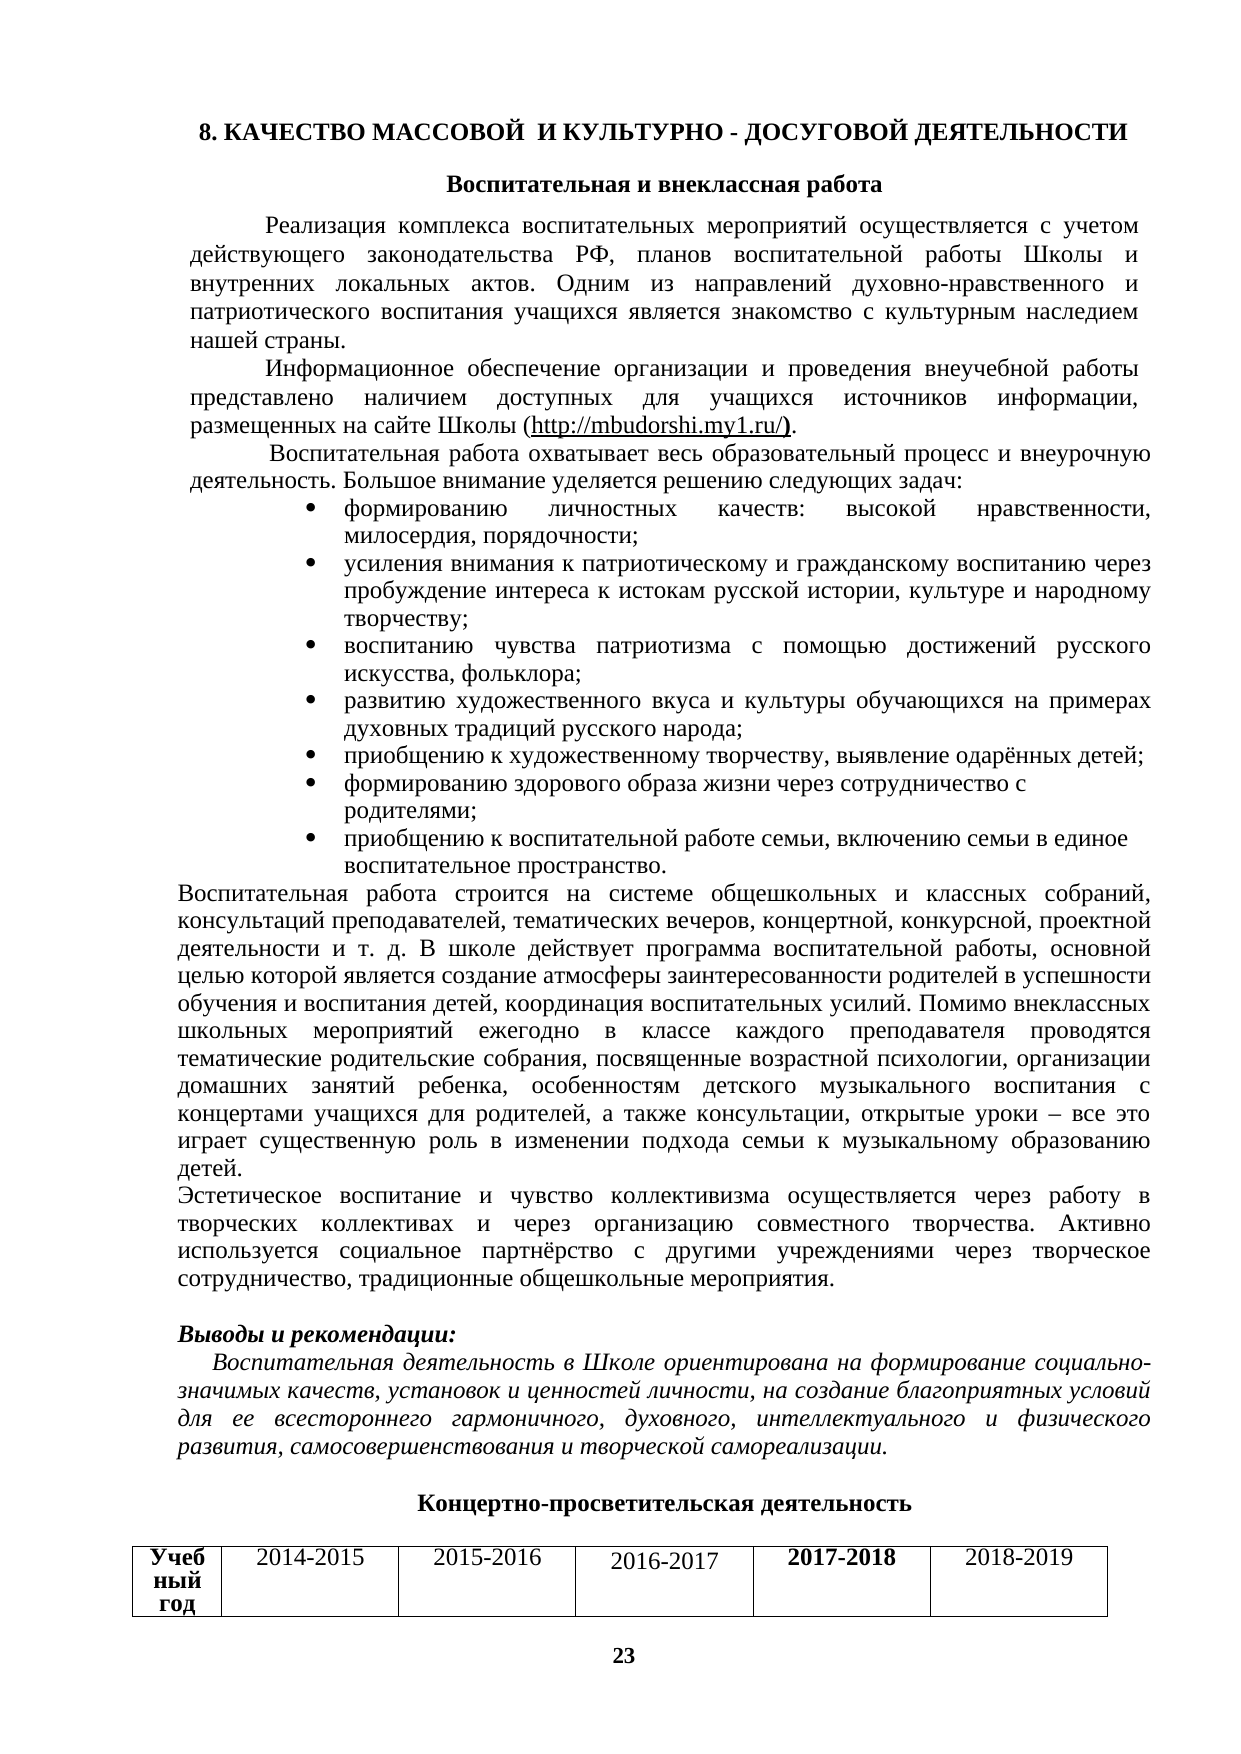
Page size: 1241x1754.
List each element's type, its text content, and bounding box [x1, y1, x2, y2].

table_header Учебный год [133, 1547, 159, 1616]
list воспитанию чувства патриотизма с помощью достижений русского искусства, фольклора; [306, 632, 1152, 687]
text Выводы и рекомендации: [177, 1320, 1152, 1348]
table_header Учебный год [195, 1547, 221, 1616]
text Воспитательная работа охватывает весь образовательный процесс и внеурочную деятельность. Большое внимание уделяется решению следующих задач: [190, 439, 1152, 494]
table_header 2016-2017 [576, 1547, 753, 1616]
table_header 2017-2018 [754, 1547, 930, 1616]
text 8. КАЧЕСТВО МАССОВОЙ И КУЛЬТУРНО - ДОСУГОВОЙ ДЕЯТЕЛЬНОСТИ [177, 118, 1149, 146]
text Информационное обеспечение организации и проведения внеучебной работы представлено наличием доступных для учащихся источников информации, размещенных на сайте Школы (http://mbudorshi.my1.ru/). [190, 354, 1139, 439]
list развитию художественного вкуса и культуры обучающихся на примерах духовных традиций русского народа; [306, 687, 1152, 742]
table_header 2015-2016 [399, 1547, 575, 1616]
list приобщению к художественному творчеству, выявление одарённых детей; [306, 742, 1152, 769]
text Воспитательная и внеклассная работа [177, 174, 1152, 197]
text Концертно-просветительская деятельность [177, 1489, 1152, 1517]
list формированию здорового образа жизни через сотрудничество с родителями; [306, 769, 1152, 824]
text Воспитательная деятельность в Школе ориентирована на формирование социально-значимых качеств, установок и ценностей личности, на создание благоприятных условий для ее всестороннего гармоничного, духовного, интеллектуального и физического развития, самосовершенствования и творческой самореализации. [177, 1348, 1152, 1460]
list усиления внимания к патриотическому и гражданскому воспитанию через пробуждение интереса к истокам русской истории, культуре и народному творчеству; [306, 549, 1152, 632]
list приобщению к воспитательной работе семьи, включению семьи в единое воспитательное пространство. [306, 824, 1152, 879]
text Воспитательная работа строится на системе общешкольных и классных собраний, консультаций преподавателей, тематических вечеров, концертной, конкурсной, проектной деятельности и т. д. В школе действует программа воспитательной работы, основной целью которой является создание атмосферы заинтересованности родителей в успешности обучения и воспитания детей, координация воспитательных усилий. Помимо внеклассных школьных мероприятий ежегодно в классе каждого преподавателя проводятся тематические родительские собрания, посвященные возрастной психологии, организации домашних занятий ребенка, особенностям детского музыкального воспитания с концертами учащихся для родителей, а также консультации, открытые уроки – все это играет существенную роль в изменении подхода семьи к музыкальному образованию детей. [177, 879, 1152, 1182]
list формированию личностных качеств: высокой нравственности, милосердия, порядочности; [306, 494, 1152, 549]
table_header 2014-2015 [222, 1547, 398, 1616]
table_header 2018-2019 [931, 1547, 1107, 1616]
text Эстетическое воспитание и чувство коллективизма осуществляется через работу в творческих коллективах и через организацию совместного творчества. Активно используется социальное партнёрство с другими учреждениями через творческое сотрудничество, традиционные общешкольные мероприятия. [177, 1182, 1152, 1292]
text Реализация комплекса воспитательных мероприятий осуществляется с учетом действующего законодательства РФ, планов воспитательной работы Школы и внутренних локальных актов. Одним из направлений духовно-нравственного и патриотического воспитания учащихся является знакомство с культурным наследием нашей страны. [190, 211, 1139, 354]
